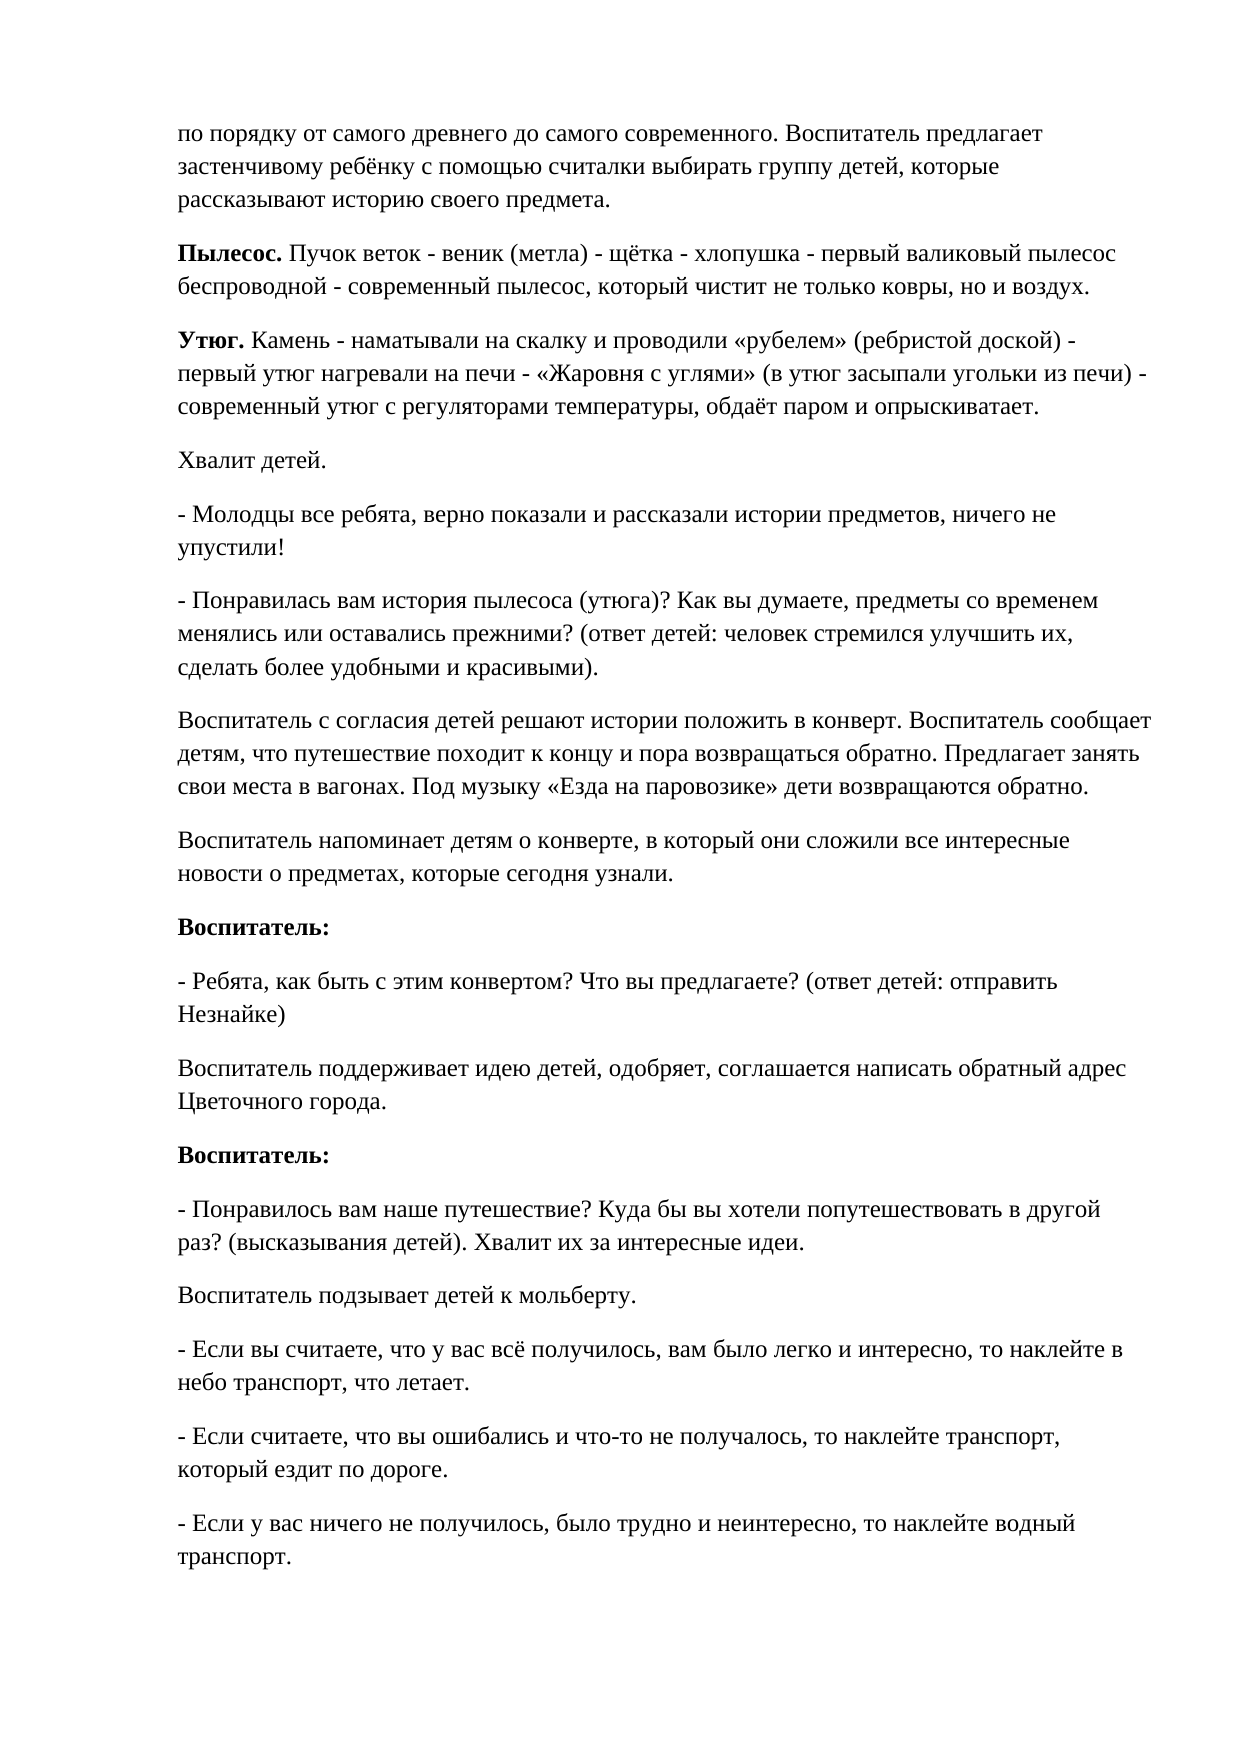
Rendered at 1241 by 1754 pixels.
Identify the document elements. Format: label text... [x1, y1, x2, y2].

text - Понравилось вам наше путешествие? Куда бы вы хотели попутешествовать в другой раз? (высказывания детей). Хвалит их за интересные идеи. [177, 1194, 1152, 1255]
text - Если считаете, что вы ошибались и что-то не получалось, то наклейте транспорт, который ездит по дороге. [177, 1421, 1152, 1483]
text Воспитатель: [177, 912, 1152, 941]
text Пылесос. Пучок веток - веник (метла) - щётка - хлопушка - первый валиковый пылесос беспроводной - современный пылесос, который чистит не только ковры, но и воздух. [177, 238, 1152, 300]
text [177, 118, 1152, 213]
text - Понравилась вам история пылесоса (утюга)? Как вы думаете, предметы со временем менялись или оставались прежними? (ответ детей: человек стремился улучшить их, сделать более удобными и красивыми). [177, 586, 1152, 680]
text Воспитатель напоминает детям о конверте, в который они сложили все интересные новости о предметах, которые сегодня узнали. [177, 825, 1152, 887]
text - Если у вас ничего не получилось, было трудно и неинтересно, то наклейте водный транспорт. [177, 1508, 1152, 1570]
text Хвалит детей. [177, 445, 1152, 473]
text Воспитатель подзывает детей к мольберту. [177, 1281, 1152, 1309]
text - Молодцы все ребята, верно показали и рассказали истории предметов, ничего не упустили! [177, 499, 1152, 560]
text Воспитатель поддерживает идею детей, одобряет, соглашается написать обратный адрес Цветочного города. [177, 1053, 1152, 1115]
text Утюг. Камень - наматывали на скалку и проводили «рубелем» (ребристой доской) - первый утюг нагревали на печи - «Жаровня с углями» (в утюг засыпали угольки из печи) - современный утюг с регуляторами температуры, обдаёт паром и опрыскиватает. [177, 325, 1152, 420]
text - Ребята, как быть с этим конвертом? Что вы предлагаете? (ответ детей: отправить Незнайке) [177, 966, 1152, 1028]
text Воспитатель: [177, 1140, 1152, 1168]
text Воспитатель с согласия детей решают истории положить в конверт. Воспитатель сообщает детям, что путешествие походит к концу и пора возвращаться обратно. Предлагает занять свои места в вагонах. Под музыку «Езда на паровозике» дети возвращаются обратно. [177, 705, 1152, 800]
text - Если вы считаете, что у вас всё получилось, вам было легко и интересно, то наклейте в небо транспорт, что летает. [177, 1334, 1152, 1396]
